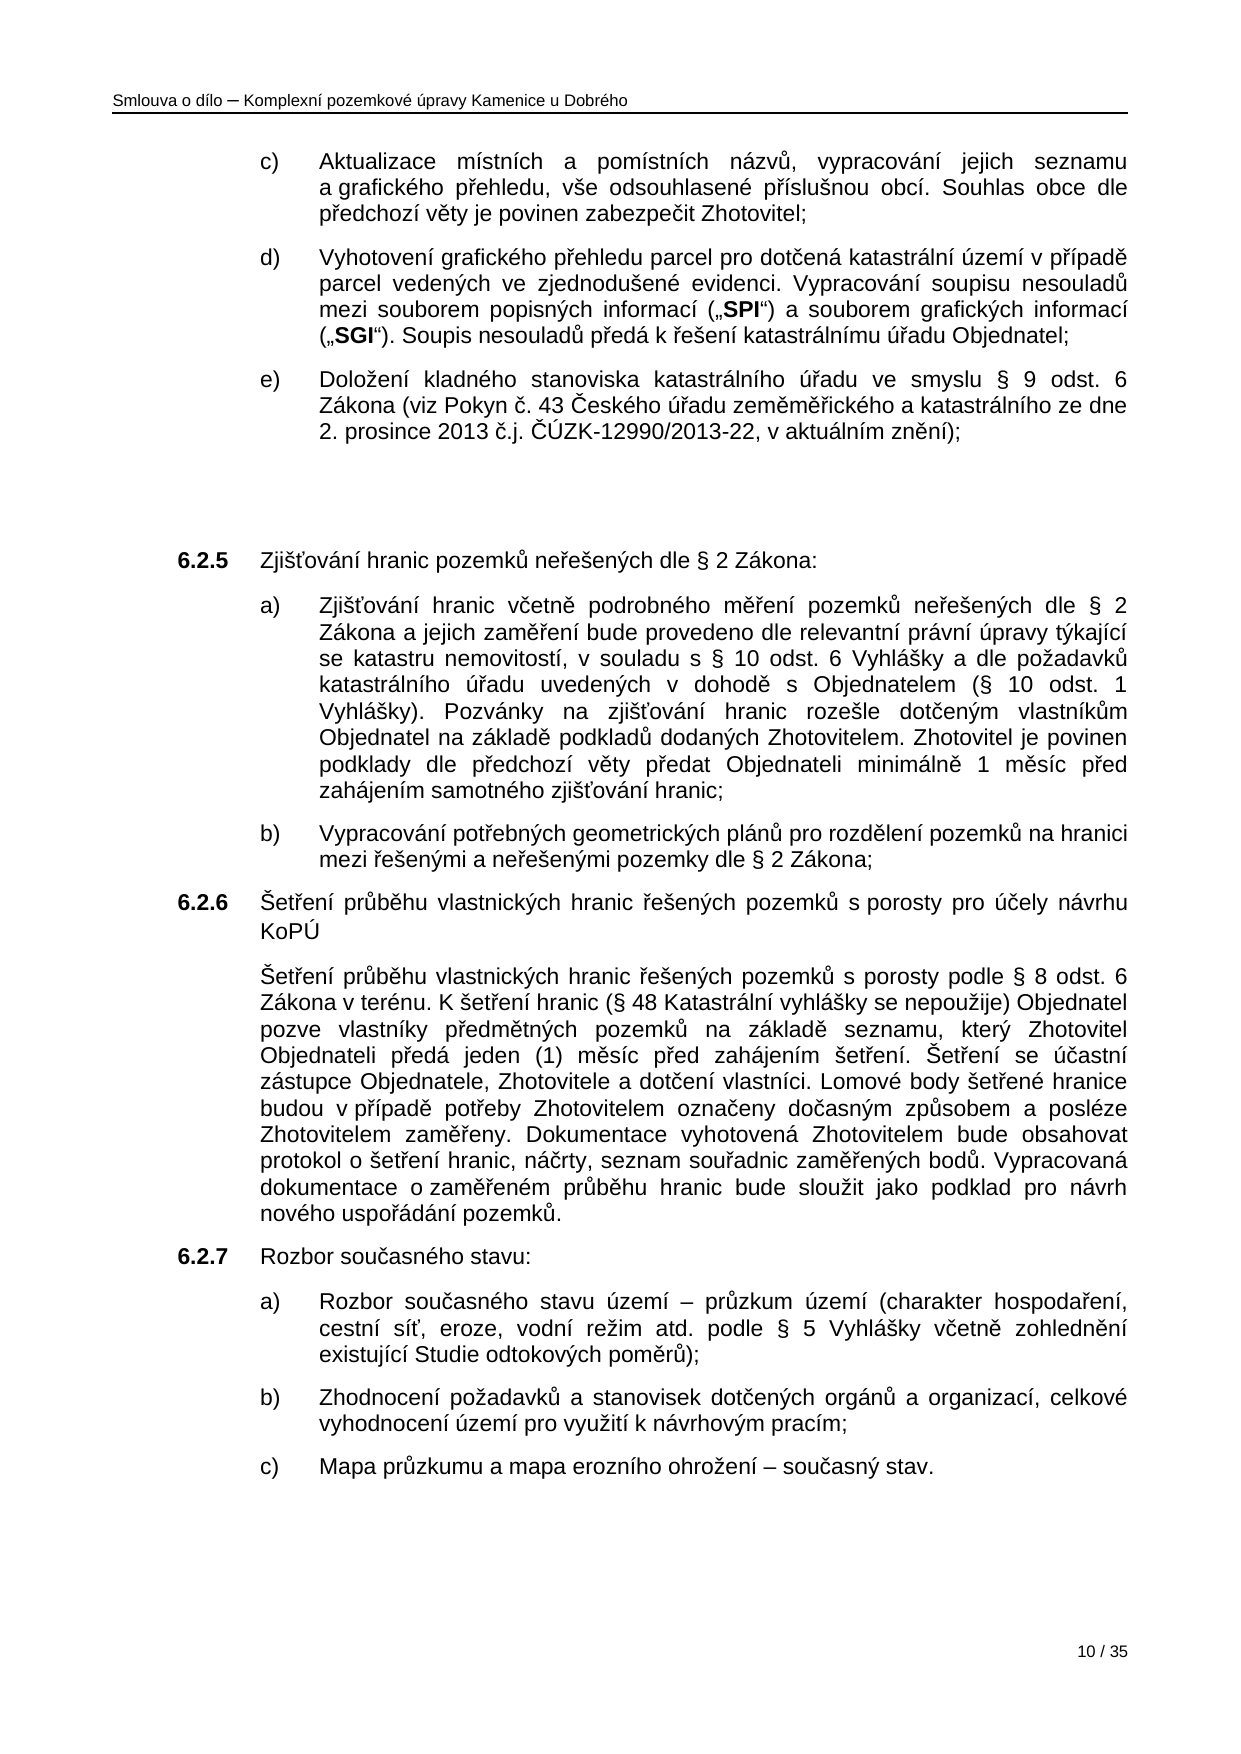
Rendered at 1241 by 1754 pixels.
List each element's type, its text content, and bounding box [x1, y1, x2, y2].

list Doložení kladného stanoviska katastrálního úřadu ve smyslu § 9 odst. 6 Zákona (viz Pokyn č. 43 Českého úřadu zeměměřického a katastrálního ze dne 2. prosince 2013 č.j. ČÚZK-12990/2013-22, v aktuálním znění); [260, 366, 1128, 444]
list Mapa průzkumu a mapa erozního ohrožení – současný stav. [260, 1453, 1128, 1479]
text Šetření průběhu vlastnických hranic řešených pozemků s porosty pro účely návrhu KoPÚ [177, 889, 1128, 944]
list Šetření průběhu vlastnických hranic řešených pozemků s porosty podle § 8 odst. 6 Zákona v terénu. K šetření hranic (§ 48 Katastrální vyhlášky se nepoužije) Objednatel pozve vlastníky předmětných pozemků na základě seznamu, který Zhotovitel Objednateli předá jeden (1) měsíc před zahájením šetření. Šetření se účastní zástupce Objednatele, Zhotovitele a dotčení vlastníci. Lomové body šetřené hranice budou v případě potřeby Zhotovitelem označeny dočasným způsobem a posléze Zhotovitelem zaměřeny. Dokumentace vyhotovená Zhotovitelem bude obsahovat protokol o šetření hranic, náčrty, seznam souřadnic zaměřených bodů. Vypracovaná dokumentace o zaměřeném průběhu hranic bude sloužit jako podklad pro návrh nového uspořádání pozemků. [260, 963, 1128, 1226]
list Aktualizace místních a pomístních názvů, vypracování jejich seznamu a grafického přehledu, vše odsouhlasené příslušnou obcí. Souhlas obce dle předchozí věty je povinen zabezpečit Zhotovitel; [260, 148, 1128, 227]
list Zjišťování hranic včetně podrobného měření pozemků neřešených dle § 2 Zákona a jejich zaměření bude provedeno dle relevantní právní úpravy týkající se katastru nemovitostí, v souladu s § 10 odst. 6 Vyhlášky a dle požadavků katastrálního úřadu uvedených v dohodě s Objednatelem (§ 10 odst. 1 Vyhlášky). Pozvánky na zjišťování hranic rozešle dotčeným vlastníkům Objednatel na základě podkladů dodaných Zhotovitelem. Zhotovitel je povinen podklady dle předchozí věty předat Objednateli minimálně 1 měsíc před zahájením samotného zjišťování hranic; [260, 592, 1128, 803]
text Rozbor současného stavu: [177, 1243, 1128, 1269]
list Vypracování potřebných geometrických plánů pro rozdělení pozemků na hranici mezi řešenými a neřešenými pozemky dle § 2 Zákona; [260, 820, 1128, 873]
list Rozbor současného stavu území – průzkum území (charakter hospodaření, cestní síť, eroze, vodní režim atd. podle § 5 Vyhlášky včetně zohlednění existující Studie odtokových poměrů); [260, 1288, 1128, 1367]
text Zjišťování hranic pozemků neřešených dle § 2 Zákona: [177, 547, 1128, 574]
list Zhodnocení požadavků a stanovisek dotčených orgánů a organizací, celkové vyhodnocení území pro využití k návrhovým pracím; [260, 1384, 1128, 1437]
list Vyhotovení grafického přehledu parcel pro dotčená katastrální území v případě parcel vedených ve zjednodušené evidenci. Vypracování soupisu nesouladů mezi souborem popisných informací („SPI“) a souborem grafických informací („SGI“). Soupis nesouladů předá k řešení katastrálnímu úřadu Objednatel; [260, 243, 1128, 349]
